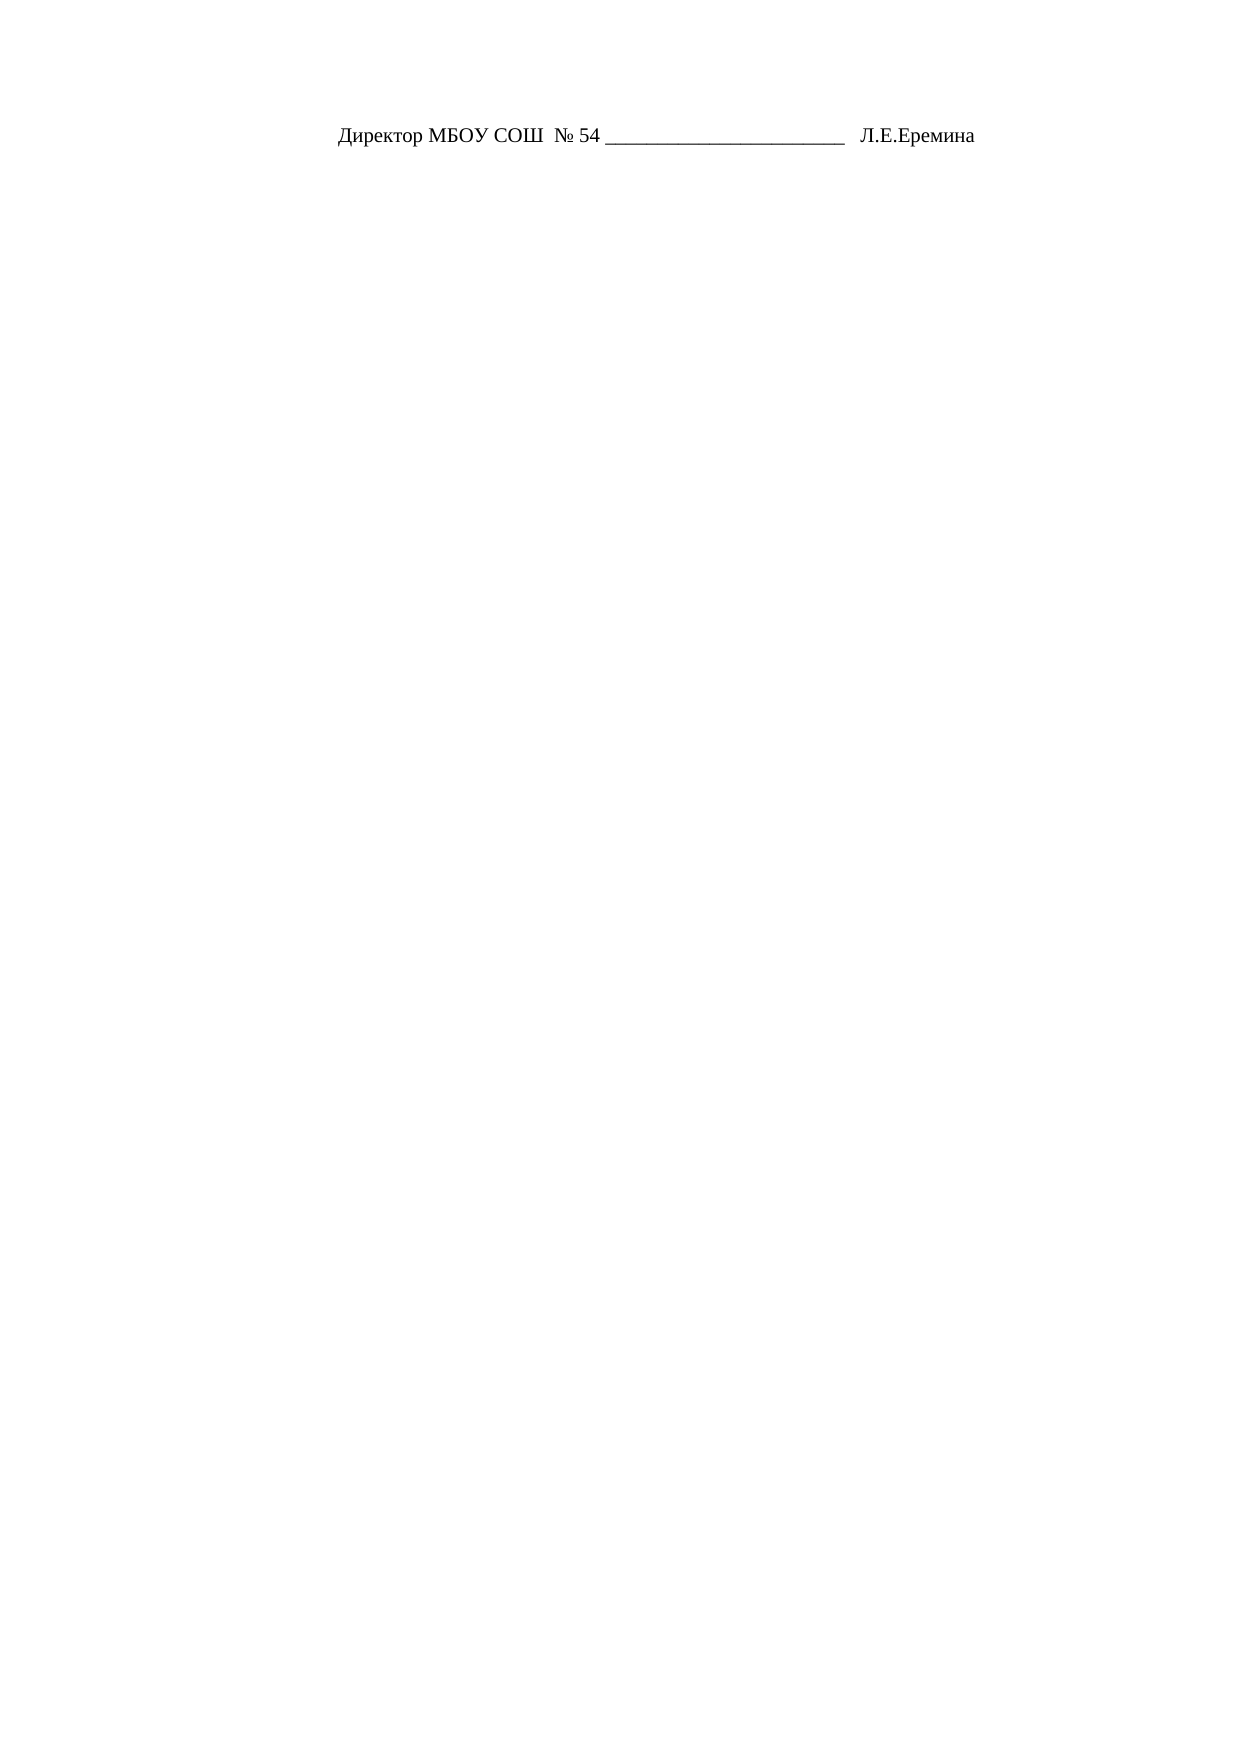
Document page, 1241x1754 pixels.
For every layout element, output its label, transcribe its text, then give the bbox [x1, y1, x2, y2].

text Директор МБОУ СОШ № 54 _______________________ Л.Е.Еремина [206, 123, 1106, 147]
